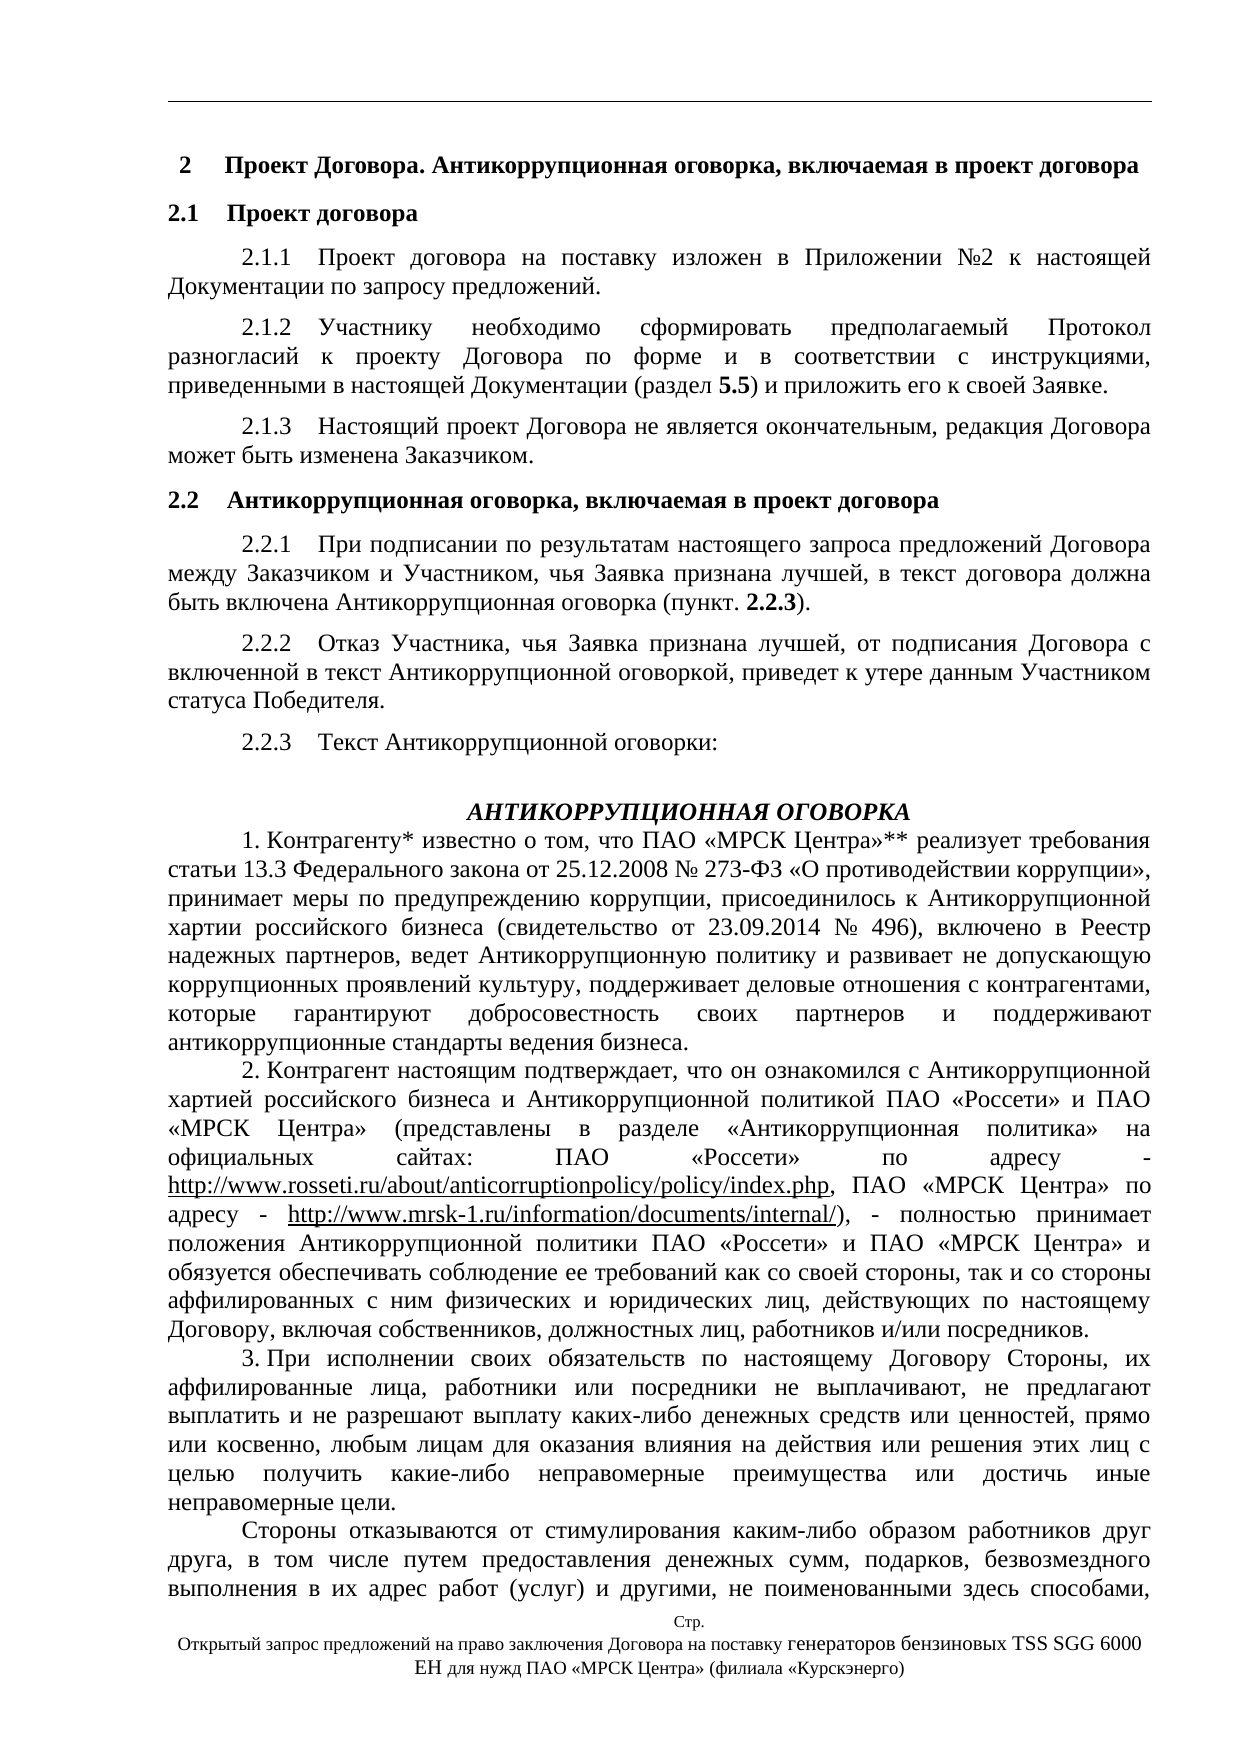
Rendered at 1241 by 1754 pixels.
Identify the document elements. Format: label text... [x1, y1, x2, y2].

subtitle Антикоррупционная оговорка, включаемая в проект договора [168, 485, 1152, 514]
text АНТИКОРРУПЦИОННАЯ ОГОВОРКА [168, 797, 1152, 826]
text 3. При исполнении своих обязательств по настоящему Договору Стороны, их аффилированные лица, работники или посредники не выплачивают, не предлагают выплатить и не разрешают выплату каких-либо денежных средств или ценностей, прямо или косвенно, любым лицам для оказания влияния на действия или решения этих лиц с целью получить какие-либо неправомерные преимущества или достичь иные неправомерные цели. [168, 1343, 1152, 1516]
subtitle Отказ Участника, чья Заявка признана лучшей, от подписания Договора с включенной в текст Антикоррупционной оговоркой, приведет к утере данным Участником статуса Победителя. [168, 628, 1152, 714]
text 1. Контрагенту* известно о том, что ПАО «МРСК Центра»** реализует требования статьи 13.3 Федерального закона от 25.12.2008 № 273-ФЗ «О противодействии коррупции», принимает меры по предупреждению коррупции, присоединилось к Антикоррупционной хартии российского бизнеса (свидетельство от 23.09.2014 № 496), включено в Реестр надежных партнеров, ведет Антикоррупционную политику и развивает не допускающую коррупционных проявлений культуру, поддерживает деловые отношения с контрагентами, которые гарантируют добросовестность своих партнеров и поддерживают антикоррупционные стандарты ведения бизнеса. [168, 826, 1152, 1056]
text 2. Контрагент настоящим подтверждает, что он ознакомился с Антикоррупционной хартией российского бизнеса и Антикоррупционной политикой ПАО «Россети» и ПАО «МРСК Центра» (представлены в разделе «Антикоррупционная политика» на официальных сайтах: ПАО «Россети» по адресу - http://www.rosseti.ru/about/anticorruptionpolicy/policy/index.php, ПАО «МРСК Центра» по адресу - http://www.mrsk-1.ru/information/documents/internal/), - полностью принимает положения Антикоррупционной политики ПАО «Россети» и ПАО «МРСК Центра» и обязуется обеспечивать соблюдение ее требований как со своей стороны, так и со стороны аффилированных с ним физических и юридических лиц, действующих по настоящему Договору, включая собственников, должностных лиц, работников и/или посредников. [168, 1056, 1152, 1343]
subtitle Текст Антикоррупционной оговорки: [168, 727, 1152, 756]
subtitle Проект договора [168, 198, 1152, 227]
subtitle Участнику необходимо сформировать предполагаемый Протокол разногласий к проекту Договора по форме и в соответствии с инструкциями, приведенными в настоящей Документации (раздел 5.5) и приложить его к своей Заявке. [168, 312, 1152, 398]
subtitle Настоящий проект Договора не является окончательным, редакция Договора может быть изменена Заказчиком. [168, 411, 1152, 468]
subtitle При подписании по результатам настоящего запроса предложений Договора между Заказчиком и Участником, чья Заявка признана лучшей, в текст договора должна быть включена Антикоррупционная оговорка (пункт. 2.2.3). [168, 529, 1152, 616]
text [168, 1516, 1152, 1602]
subtitle Проект договора на поставку изложен в Приложении №2 к настоящей Документации по запросу предложений. [168, 242, 1152, 300]
subtitle Проект Договора. Антикоррупционная оговорка, включаемая в проект договора [166, 150, 1152, 179]
